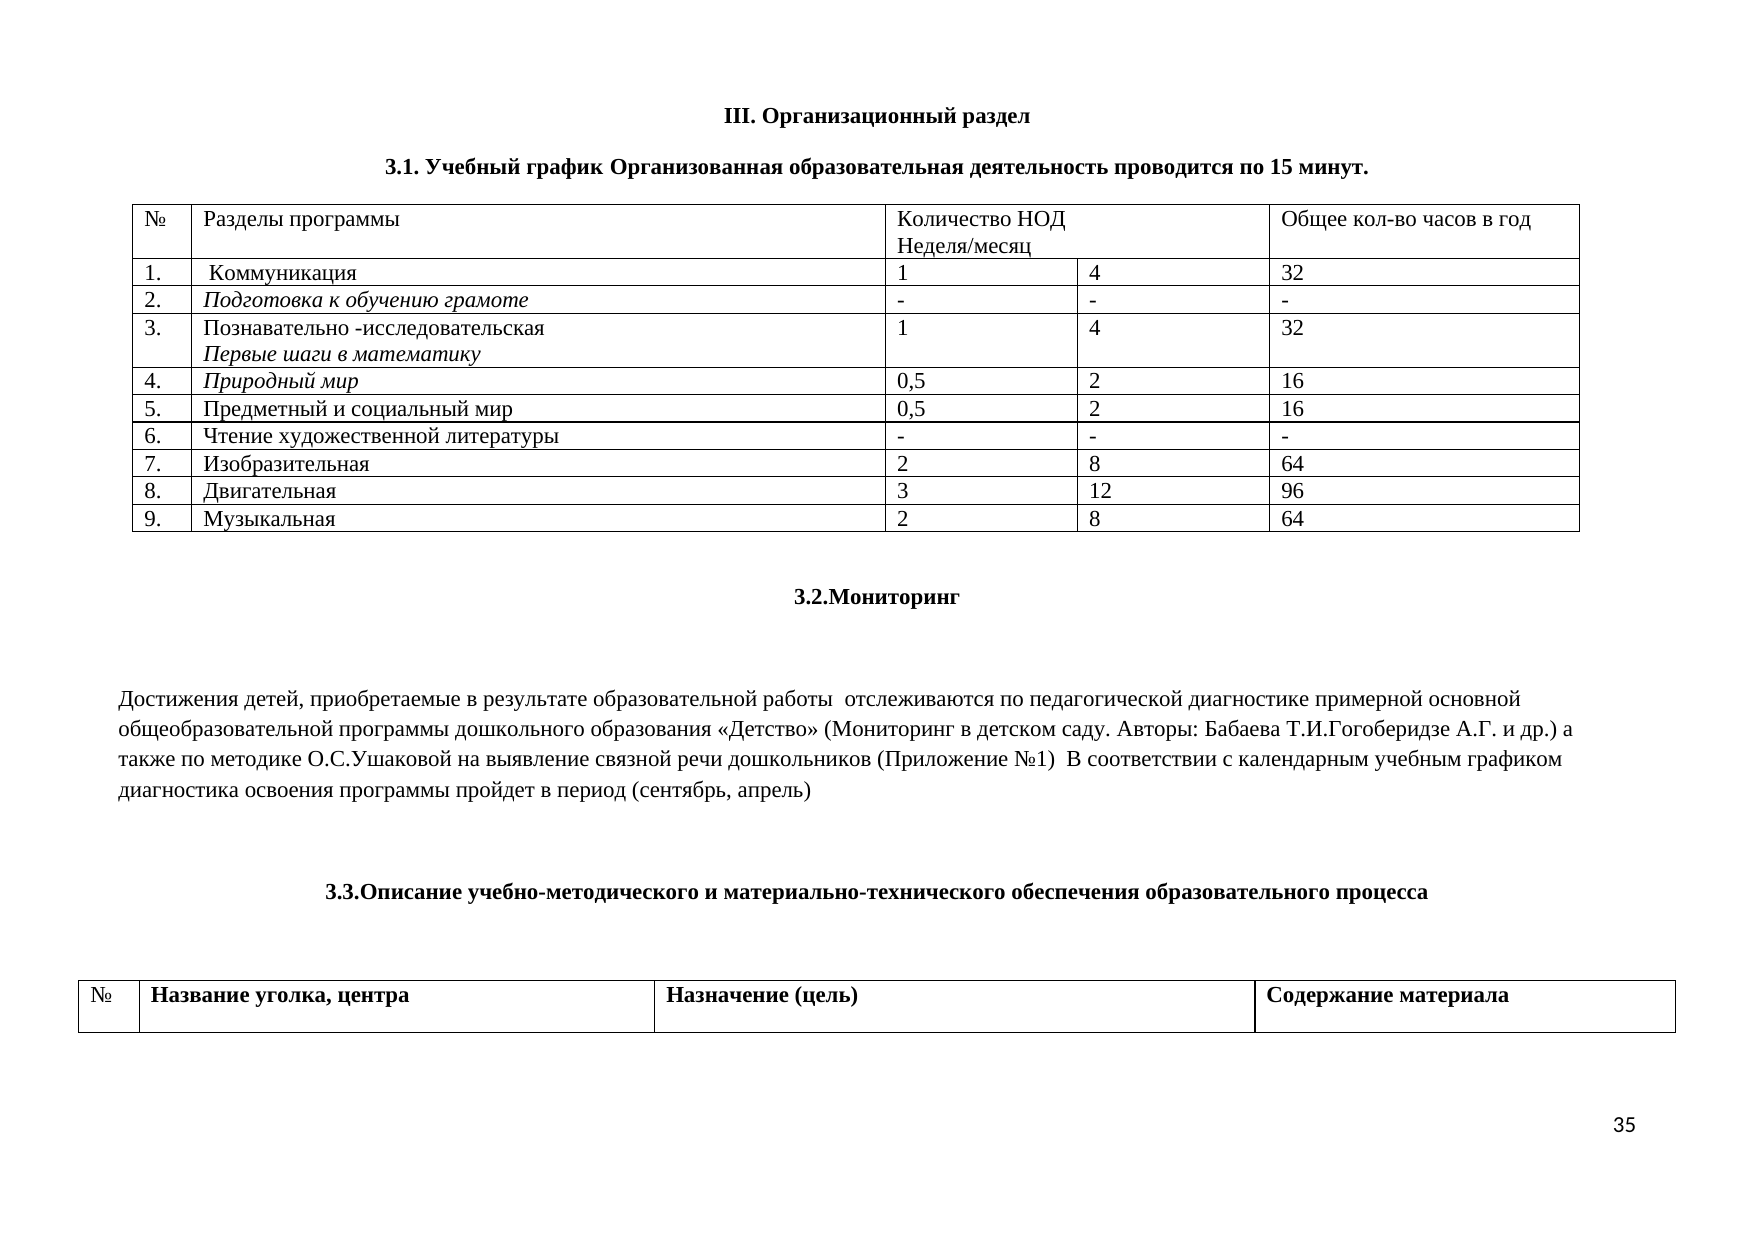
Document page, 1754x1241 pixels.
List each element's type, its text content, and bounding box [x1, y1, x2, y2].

table_cell - [886, 286, 1077, 313]
table_header Разделы программы [192, 205, 885, 258]
table_cell 2 [886, 505, 1077, 531]
table_cell 7. [133, 450, 191, 476]
text III. Организационный раздел [118, 102, 1636, 128]
table_cell - [1270, 423, 1579, 449]
table_cell Двигательная [192, 477, 885, 503]
table_header Назначение (цель) [655, 981, 1254, 1032]
table_cell Изобразительная [192, 450, 885, 476]
table_cell 1. [133, 259, 191, 285]
table_header № [133, 205, 191, 258]
text 3.1. Учебный график Организованная образовательная деятельность проводится по 15 минут. [118, 153, 1636, 179]
table_cell Коммуникация [192, 259, 885, 285]
table_cell 4 [1078, 259, 1269, 285]
table_header Общее кол-во часов в год [1270, 205, 1579, 258]
table_cell Природный мир [192, 368, 885, 394]
table_cell - [1270, 286, 1579, 313]
table_cell 8 [1078, 450, 1269, 476]
table_cell - [1078, 423, 1269, 449]
table_cell 6. [133, 423, 191, 449]
table_cell 9. [133, 505, 191, 531]
table_cell 2. [133, 286, 191, 313]
table_cell - [1078, 286, 1269, 313]
text 3.2.Мониторинг [118, 583, 1636, 609]
table_cell 0,5 [886, 368, 1077, 394]
table_cell 96 [1270, 477, 1579, 503]
table_cell 64 [1270, 505, 1579, 531]
table_header Название уголка, центра [140, 981, 654, 1032]
table_cell 16 [1270, 395, 1579, 421]
table_cell 2 [1078, 395, 1269, 421]
text Достижения детей, приобретаемые в результате образовательной работы отслеживаются по педагогической диагностике примерной основной общеобразовательной программы дошкольного образования «Детство» (Мониторинг в детском саду. Авторы: Бабаева Т.И.Гогоберидзе А.Г. и др.) а также по методике О.С.Ушаковой на выявление связной речи дошкольников (Приложение №1) В соответствии с календарным учебным графиком диагностика освоения программы пройдет в период (сентябрь, апрель) [118, 685, 1636, 802]
table_cell 64 [1270, 450, 1579, 476]
table_cell 8 [1078, 505, 1269, 531]
table_cell 16 [1270, 368, 1579, 394]
table_cell 4 [1078, 314, 1269, 367]
table_cell - [886, 423, 1077, 449]
table_cell 2 [886, 450, 1077, 476]
table_cell 0,5 [886, 395, 1077, 421]
table_cell 12 [1078, 477, 1269, 503]
table_cell 2 [1078, 368, 1269, 394]
table_cell Чтение художественной литературы [192, 423, 885, 449]
table_cell 32 [1270, 314, 1579, 367]
table_cell 8. [133, 477, 191, 503]
table_header Содержание материала [1256, 981, 1675, 1032]
table_cell Предметный и социальный мир [192, 395, 885, 421]
table_cell 1 [886, 314, 1077, 367]
table_cell 32 [1270, 259, 1579, 285]
table_cell 3. [133, 314, 191, 367]
table_cell Познавательно -исследовательская Первые шаги в математику [192, 314, 885, 367]
table_cell 5. [133, 395, 191, 421]
table_header № [79, 981, 139, 1032]
table_header Количество НОД Неделя/месяц [886, 205, 1269, 258]
table_cell Музыкальная [192, 505, 885, 531]
table_cell 1 [886, 259, 1077, 285]
table_cell 4. [133, 368, 191, 394]
table_cell Подготовка к обучению грамоте [192, 286, 885, 313]
text 3.3.Описание учебно-методического и материально-технического обеспечения образовательного процесса [118, 878, 1636, 904]
table_cell 3 [886, 477, 1077, 503]
